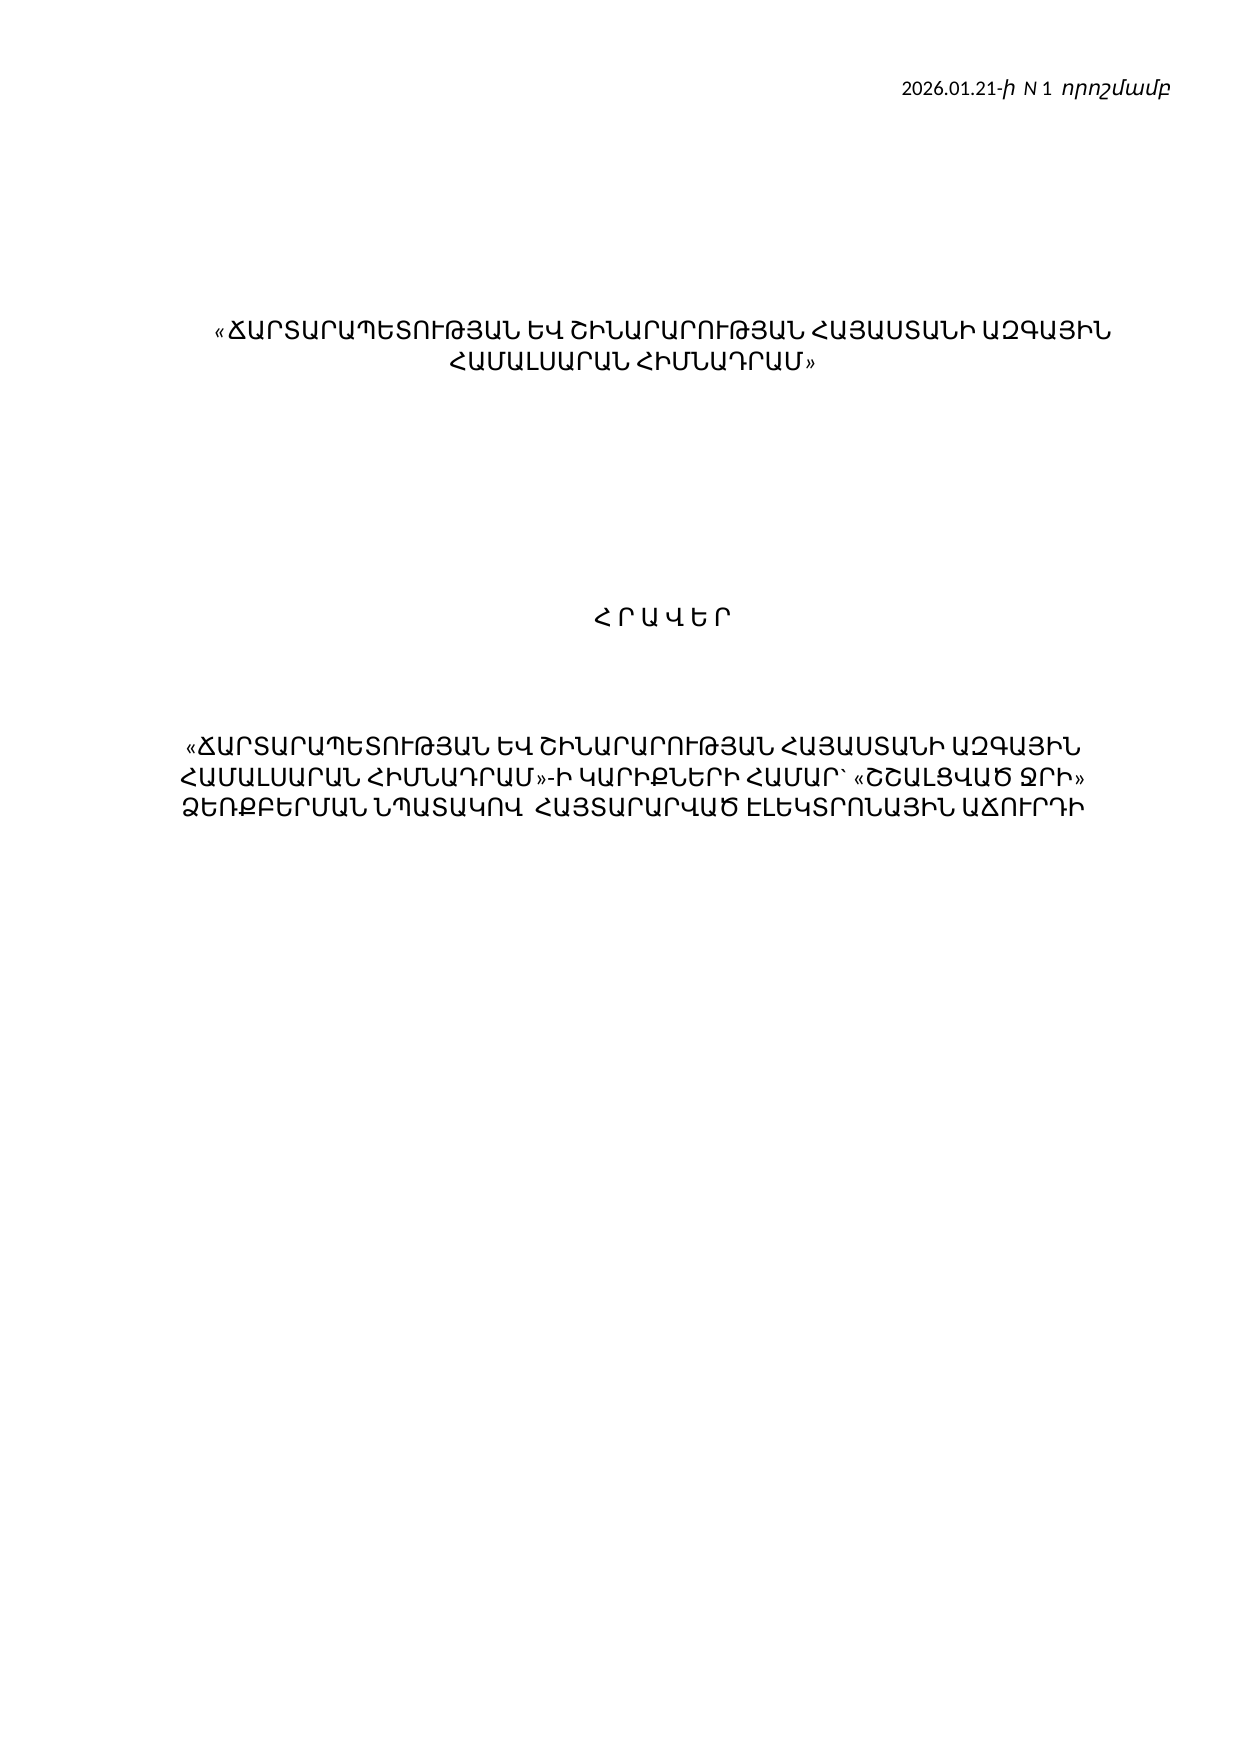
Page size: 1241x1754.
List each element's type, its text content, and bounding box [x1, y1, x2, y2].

text « ՃԱՐՏԱՐԱՊԵՏՈՒԹՅԱՆ ԵՎ ՇԻՆԱՐԱՐՈՒԹՅԱՆ ՀԱՅԱՍՏԱՆԻ ԱԶԳԱՅԻՆ ՀԱՄԱԼՍԱՐԱՆ ՀԻՄՆԱԴՐԱՄ» [94, 316, 1172, 377]
text Հ Ր Ա Վ Ե Ր [94, 602, 1172, 633]
text «ՃԱՐՏԱՐԱՊԵՏՈՒԹՅԱՆ ԵՎ ՇԻՆԱՐԱՐՈՒԹՅԱՆ ՀԱՅԱՍՏԱՆԻ ԱԶԳԱՅԻՆ ՀԱՄԱԼՍԱՐԱՆ ՀԻՄՆԱԴՐԱՄ»-Ի ԿԱՐԻՔՆԵՐԻ ՀԱՄԱՐ` «ՇՇԱԼՑՎԱԾ ՋՐԻ» ՁԵՌՔԲԵՐՄԱՆ ՆՊԱՏԱԿՈՎ ՀԱՅՏԱՐԱՐՎԱԾ ԷԼԵԿՏՐՈՆԱՅԻՆ ԱՃՈՒՐԴԻ [94, 731, 1172, 823]
text 2026.01.21 -ի N 1 որոշմամբ [94, 75, 1171, 100]
